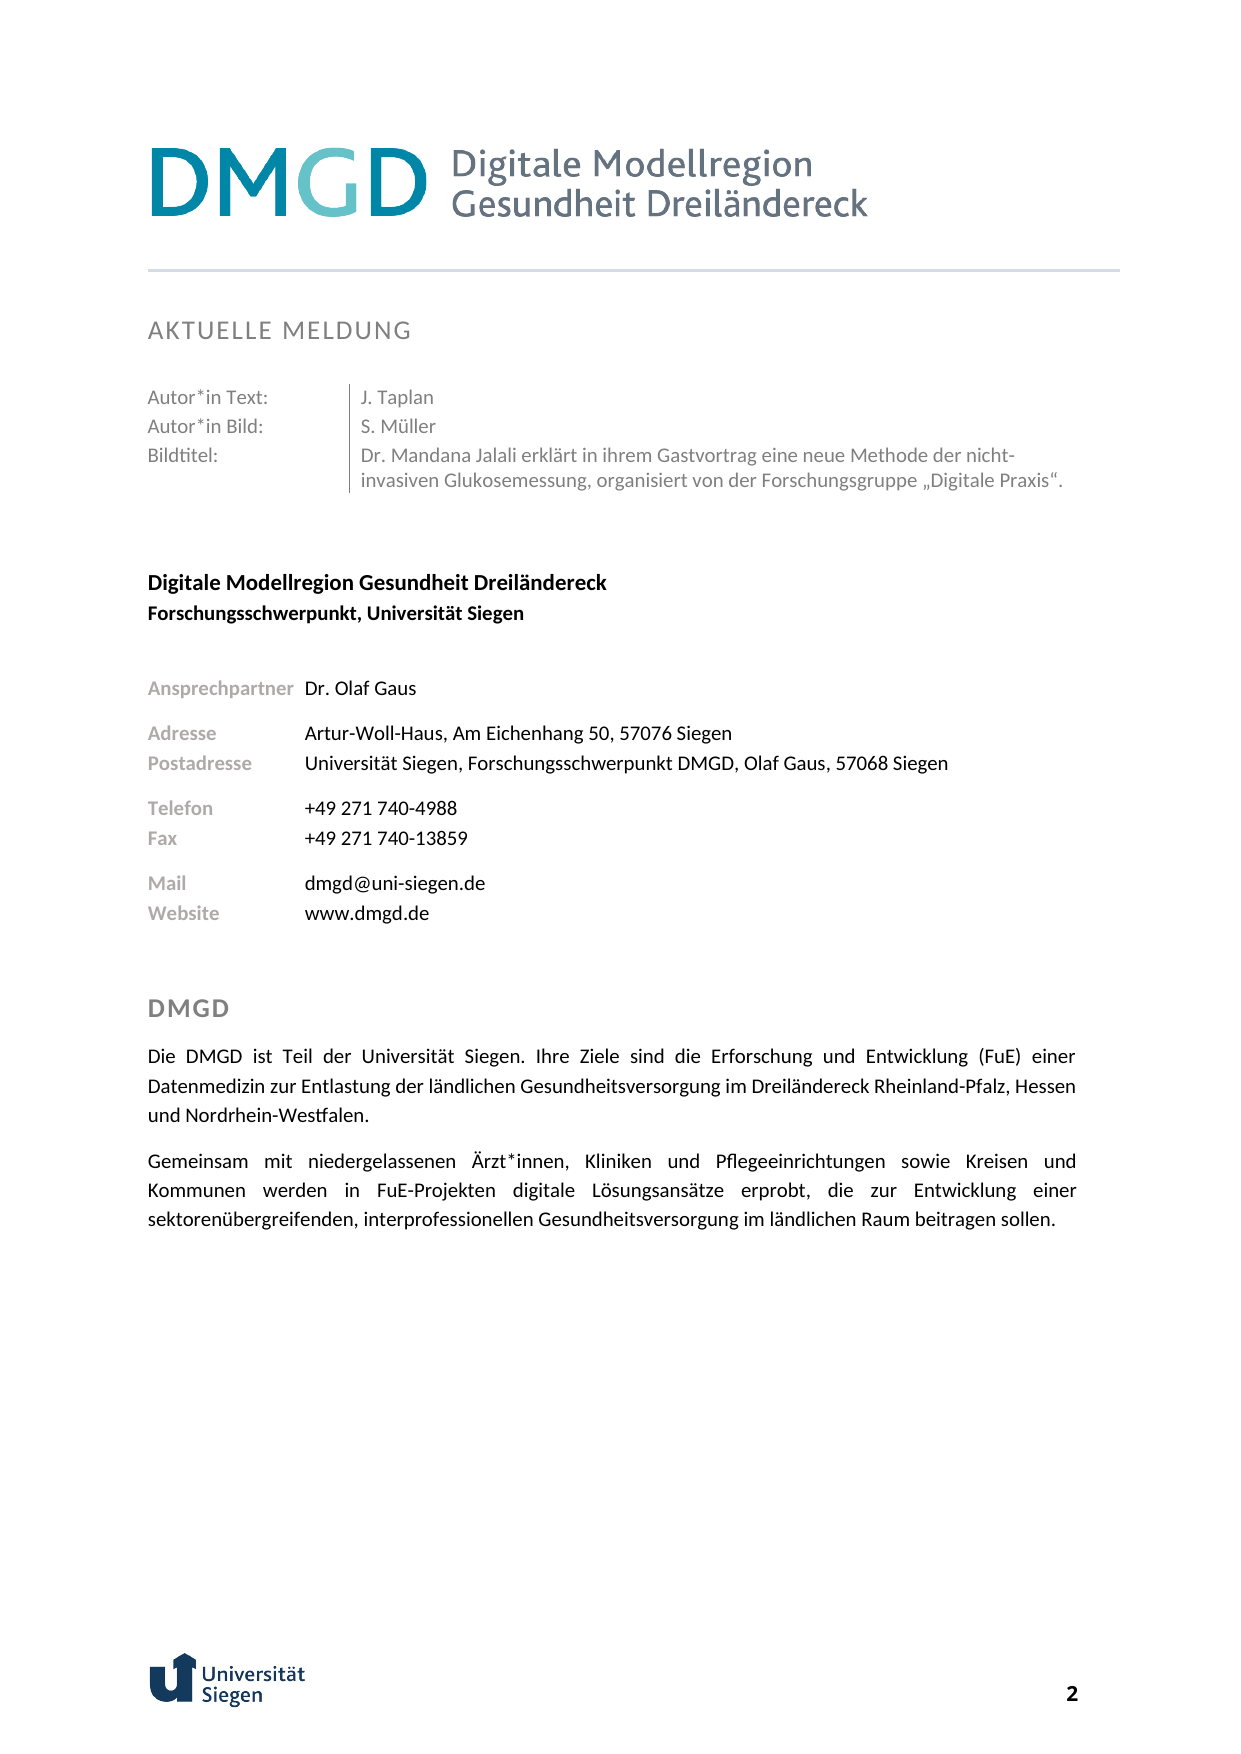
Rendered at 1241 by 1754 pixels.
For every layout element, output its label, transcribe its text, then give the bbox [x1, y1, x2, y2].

table_header J. Taplan S. Müller [350, 384, 1078, 442]
text Mail dmgd@uni-siegen.de Website www.dmgd.de [148, 871, 1078, 925]
text DMGD [148, 991, 1078, 1024]
text Telefon +49 271 740-4988 Fax +49 271 740-13859 [148, 796, 1078, 850]
text Die DMGD ist Teil der Universität Siegen. Ihre Ziele sind die Erforschung und Entwicklung (FuE) einer Datenmedizin zur Entlastung der ländlichen Gesundheitsversorgung im Dreiländereck Rheinland-Pfalz, Hessen und Nordrhein-Westfalen. [148, 1044, 1078, 1127]
text Gemeinsam mit niedergelassenen Ärzt*innen, Kliniken und Pflegeeinrichtungen sowie Kreisen und Kommunen werden in FuE-Projekten digitale Lösungsansätze erprobt, die zur Entwicklung einer sektorenübergreifenden, interprofessionellen Gesundheitsversorgung im ländlichen Raum beitragen sollen. [148, 1148, 1078, 1232]
table_cell Dr. Mandana Jalali erklärt in ihrem Gastvortrag eine neue Methode der nicht-invasiven Glukosemessung, organisiert von der Forschungsgruppe „Digitale Praxis“. [350, 442, 1078, 493]
table_header Autor*in Text: Autor*in Bild: [136, 384, 349, 442]
table_cell Bildtitel: [136, 442, 349, 493]
text Adresse Artur-Woll-Haus, Am Eichenhang 50, 57076 Siegen Postadresse Universität Siegen, Forschungsschwerpunkt DMGD, Olaf Gaus, 57068 Siegen [148, 721, 1078, 775]
picture [134, 1631, 314, 1732]
text Ansprechpartner Dr. Olaf Gaus [148, 675, 1078, 700]
picture [103, 93, 920, 261]
text Digitale Modellregion Gesundheit Dreiländereck Forschungsschwerpunkt, Universität Siegen [148, 568, 1078, 654]
